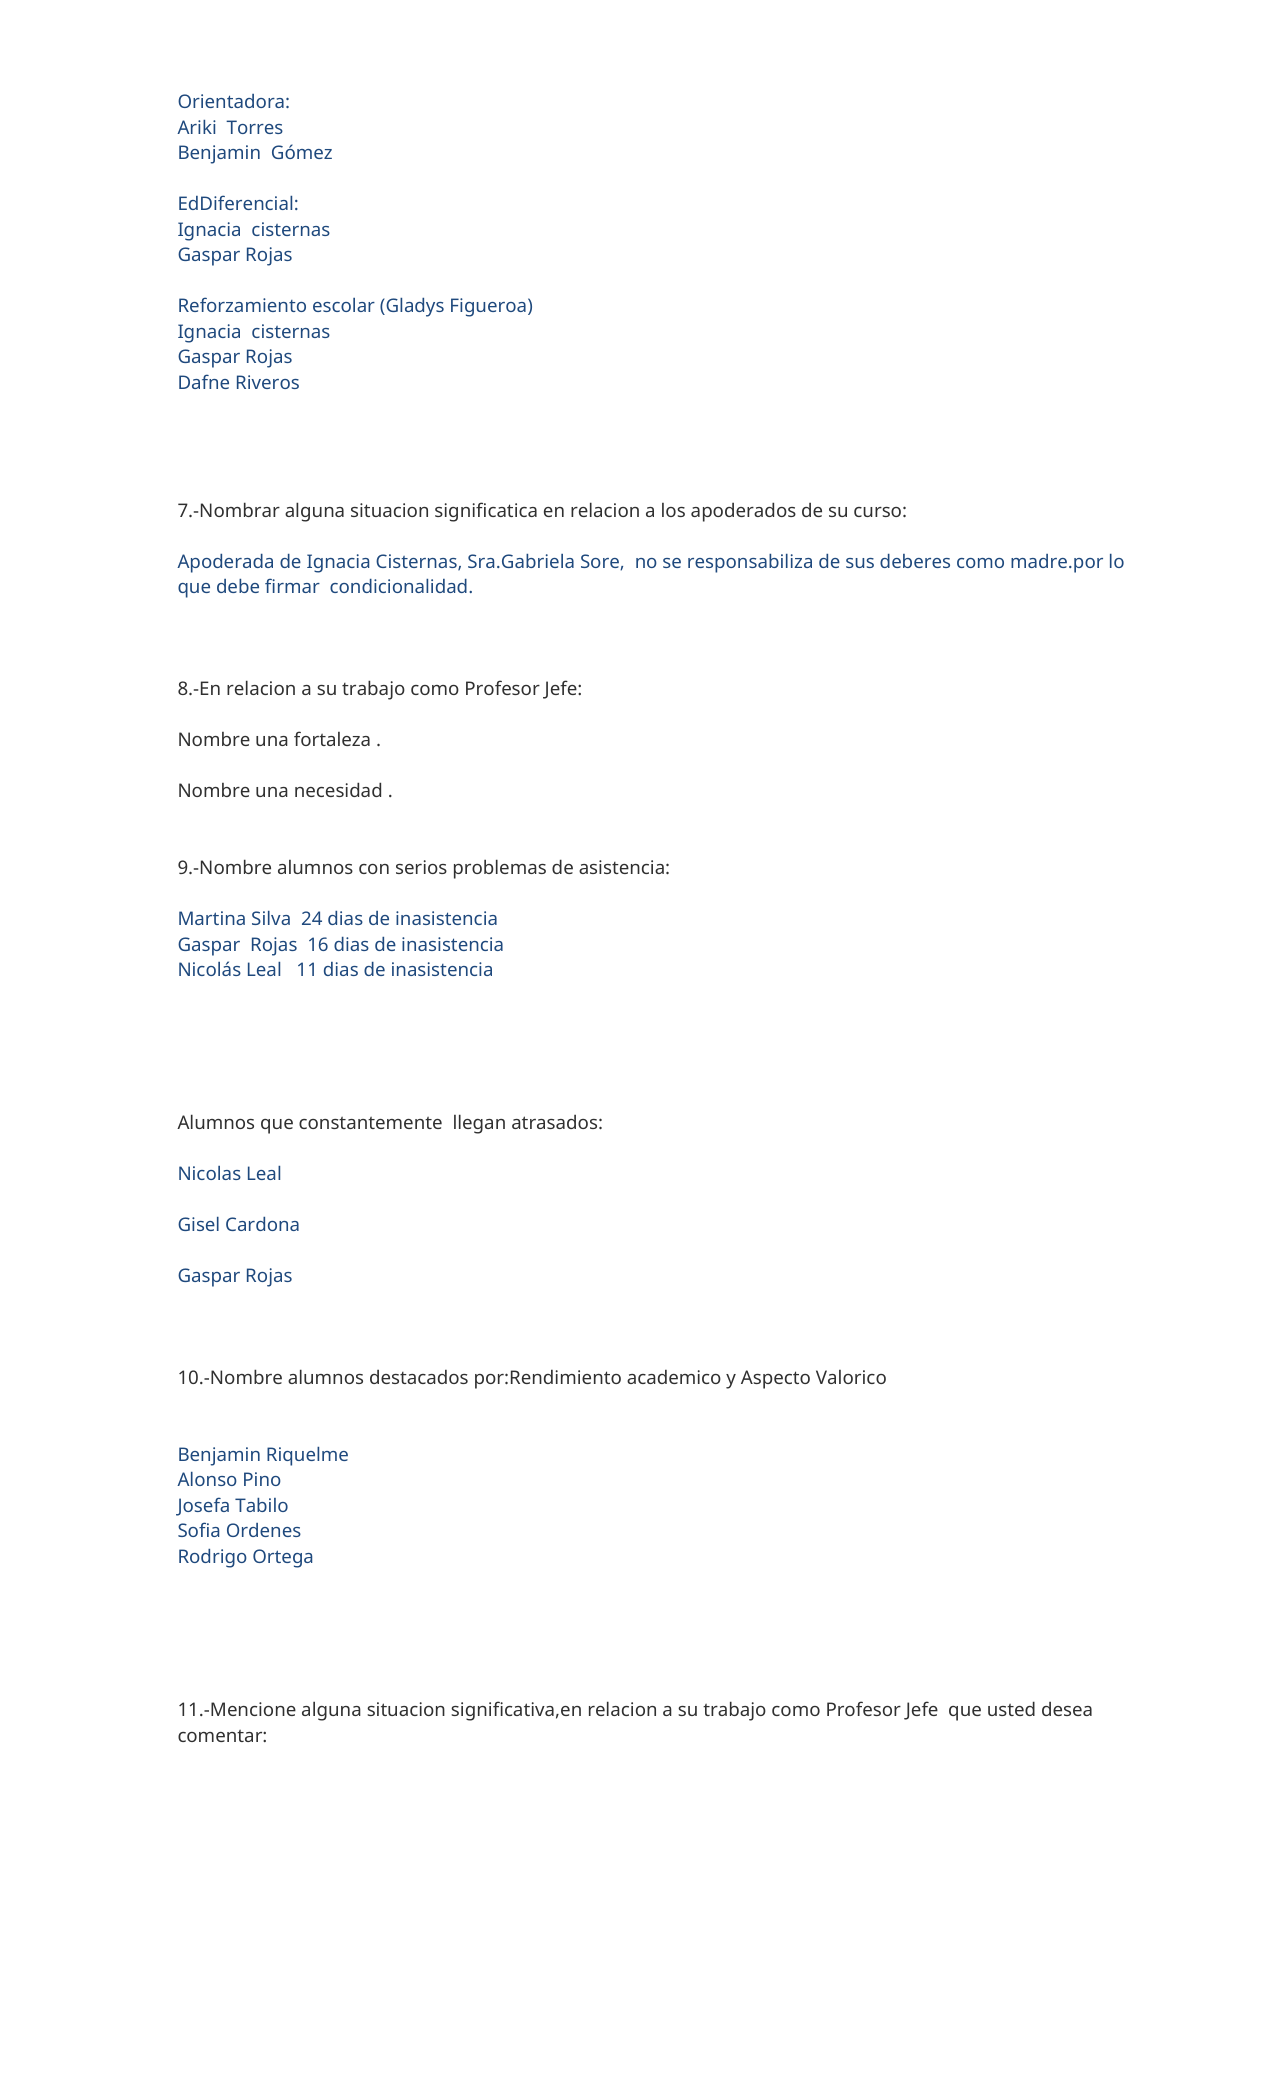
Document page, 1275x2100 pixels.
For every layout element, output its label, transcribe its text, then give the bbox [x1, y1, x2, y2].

text Orientadora: [177, 89, 1137, 114]
text Ignacia cisternas [177, 318, 1137, 344]
text Benjamin Riquelme [177, 1441, 1137, 1467]
text Dafne Riveros [177, 369, 1137, 395]
text Alonso Pino [177, 1467, 1137, 1492]
text Gaspar Rojas [177, 344, 1137, 369]
text 7.-Nombrar alguna situacion significatica en relacion a los apoderados de su curso: [177, 497, 1137, 522]
text Ariki Torres [177, 114, 1137, 140]
text Apoderada de Ignacia Cisternas, Sra.Gabriela Sore, no se responsabiliza de sus deberes como madre.por lo que debe firmar condicionalidad. [177, 548, 1137, 599]
text Benjamin Gómez [177, 140, 1137, 165]
text Sofia Ordenes [177, 1518, 1137, 1543]
text Nicolas Leal [177, 1161, 1137, 1186]
text 8.-En relacion a su trabajo como Profesor Jefe: [177, 676, 1137, 701]
text Gaspar Rojas [177, 242, 1137, 267]
text EdDiferencial: [177, 191, 1137, 216]
text Nicolás Leal 11 dias de inasistencia [177, 956, 1137, 982]
text Ignacia cisternas [177, 216, 1137, 242]
text Gaspar Rojas 16 dias de inasistencia [177, 931, 1137, 956]
text Reforzamiento escolar (Gladys Figueroa) [177, 293, 1137, 318]
text Nombre una fortaleza . [177, 727, 1137, 752]
text 11.-Mencione alguna situacion significativa,en relacion a su trabajo como Profesor Jefe que usted desea comentar: [177, 1696, 1137, 1747]
text 9.-Nombre alumnos con serios problemas de asistencia: [177, 854, 1137, 880]
text Gisel Cardona [177, 1212, 1137, 1237]
text Nombre una necesidad . [177, 778, 1137, 803]
text Gaspar Rojas [177, 1263, 1137, 1288]
text Rodrigo Ortega [177, 1543, 1137, 1569]
text Alumnos que constantemente llegan atrasados: [177, 1109, 1137, 1135]
text Martina Silva 24 dias de inasistencia [177, 905, 1137, 931]
text 10.-Nombre alumnos destacados por:Rendimiento academico y Aspecto Valorico [177, 1365, 1137, 1390]
text Josefa Tabilo [177, 1492, 1137, 1518]
